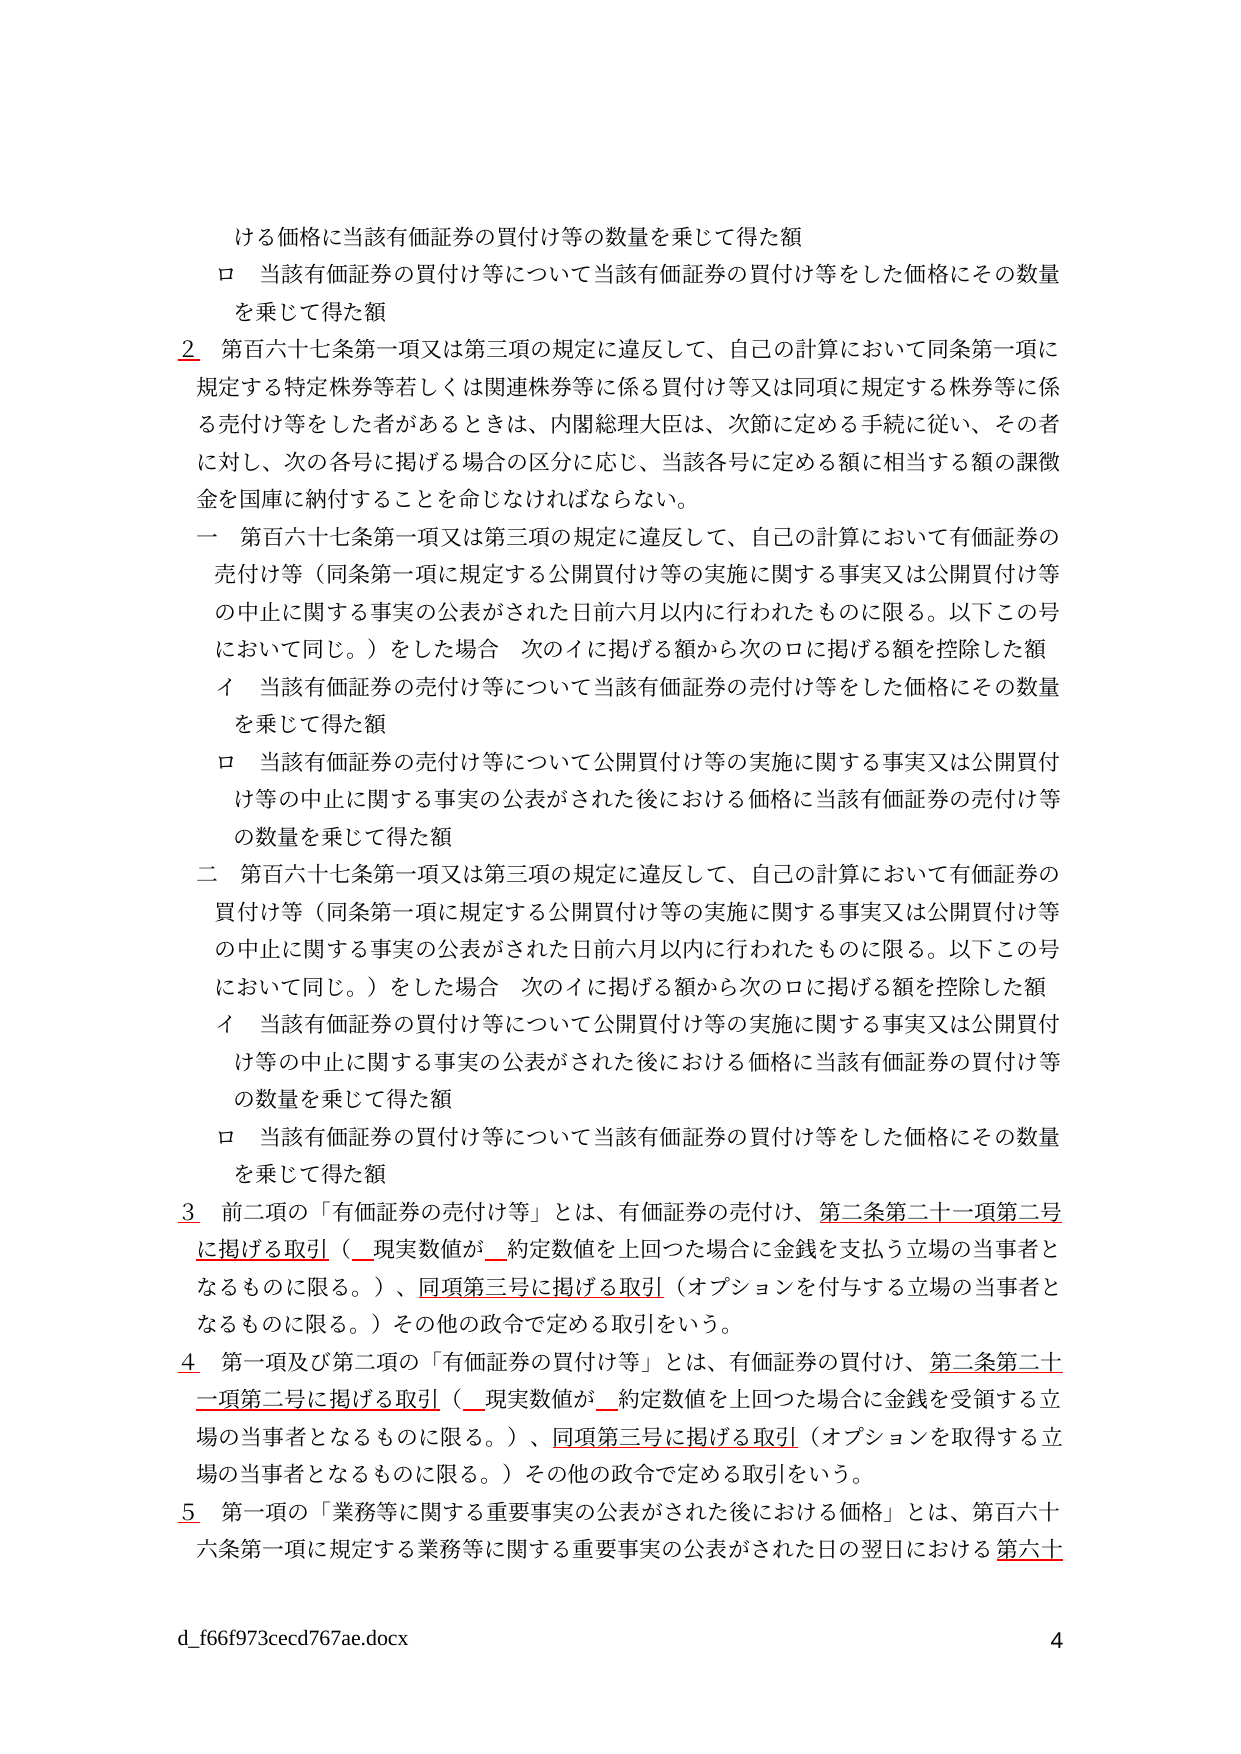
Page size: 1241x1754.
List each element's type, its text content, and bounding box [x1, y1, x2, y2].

text ロ 当該有価証券の売付け等について公開買付け等の実施に関する事実又は公開買付け等の中止に関する事実の公表がされた後における価格に当該有価証券の売付け等の数量を乗じて得た額 [215, 742, 1063, 854]
text 一 第百六十七条第一項又は第三項の規定に違反して、自己の計算において有価証券の売付け等（同条第一項に規定する公開買付け等の実施に関する事実又は公開買付け等の中止に関する事実の公表がされた日前六月以内に行われたものに限る。以下この号において同じ。）をした場合 次のイに掲げる額から次のロに掲げる額を控除した額 [196, 517, 1063, 667]
text ３ 前二項の「有価証券の売付け等」とは、有価証券の売付け、第二条第二十一項第二号に掲げる取引（ 現実数値が 約定数値を上回つた場合に金銭を支払う立場の当事者となるものに限る。）、同項第三号に掲げる取引（オプションを付与する立場の当事者となるものに限る。）その他の政令で定める取引をいう。 [177, 1192, 1063, 1342]
text イ 当該有価証券の買付け等について公開買付け等の実施に関する事実又は公開買付け等の中止に関する事実の公表がされた後における価格に当該有価証券の買付け等の数量を乗じて得た額 [215, 1004, 1063, 1117]
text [215, 217, 1063, 254]
text イ 当該有価証券の売付け等について当該有価証券の売付け等をした価格にその数量を乗じて得た額 [215, 667, 1063, 742]
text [177, 1492, 1063, 1567]
text ロ 当該有価証券の買付け等について当該有価証券の買付け等をした価格にその数量を乗じて得た額 [215, 1117, 1063, 1192]
text ロ 当該有価証券の買付け等について当該有価証券の買付け等をした価格にその数量を乗じて得た額 [215, 254, 1063, 329]
text 二 第百六十七条第一項又は第三項の規定に違反して、自己の計算において有価証券の買付け等（同条第一項に規定する公開買付け等の実施に関する事実又は公開買付け等の中止に関する事実の公表がされた日前六月以内に行われたものに限る。以下この号において同じ。）をした場合 次のイに掲げる額から次のロに掲げる額を控除した額 [196, 854, 1063, 1004]
text ２ 第百六十七条第一項又は第三項の規定に違反して、自己の計算において同条第一項に規定する特定株券等若しくは関連株券等に係る買付け等又は同項に規定する株券等に係る売付け等をした者があるときは、内閣総理大臣は、次節に定める手続に従い、その者に対し、次の各号に掲げる場合の区分に応じ、当該各号に定める額に相当する額の課徴金を国庫に納付することを命じなければならない。 [177, 329, 1063, 517]
text ４ 第一項及び第二項の「有価証券の買付け等」とは、有価証券の買付け、第二条第二十一項第二号に掲げる取引（ 現実数値が 約定数値を上回つた場合に金銭を受領する立場の当事者となるものに限る。）、同項第三号に掲げる取引（オプションを取得する立場の当事者となるものに限る。）その他の政令で定める取引をいう。 [177, 1342, 1063, 1492]
